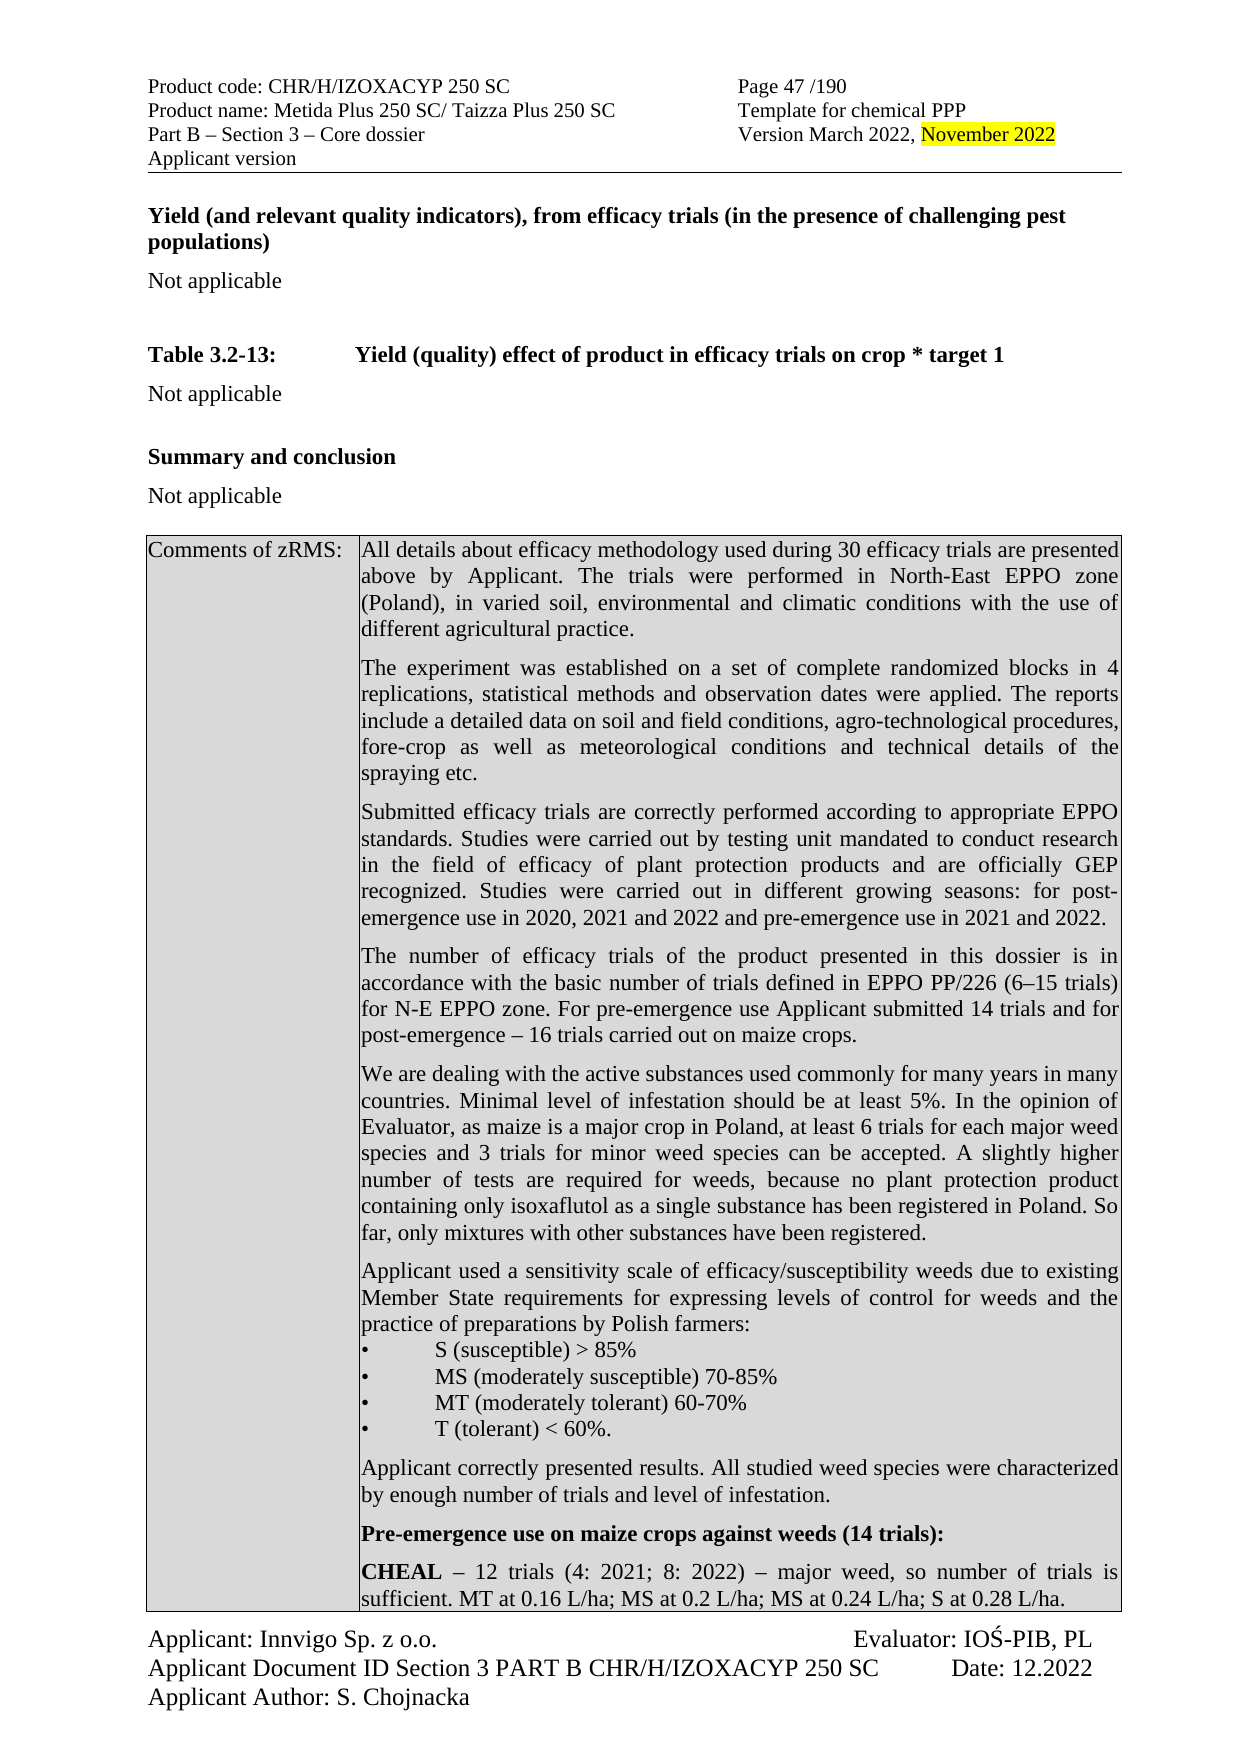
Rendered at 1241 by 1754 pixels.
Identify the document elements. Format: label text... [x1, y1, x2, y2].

text Not applicable [148, 379, 1122, 406]
text Not applicable [148, 482, 1122, 509]
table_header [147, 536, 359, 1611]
text Summary and conclusion [148, 443, 1122, 470]
text Table 3.2-12: Yield (quality) effect of product in efficacy trials on crop * target 1 [148, 341, 1122, 367]
text Not applicable [148, 267, 1122, 293]
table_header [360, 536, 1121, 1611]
text Yield (and relevant quality indicators), from efficacy trials (in the presence of challenging pest populations) [148, 202, 1122, 255]
